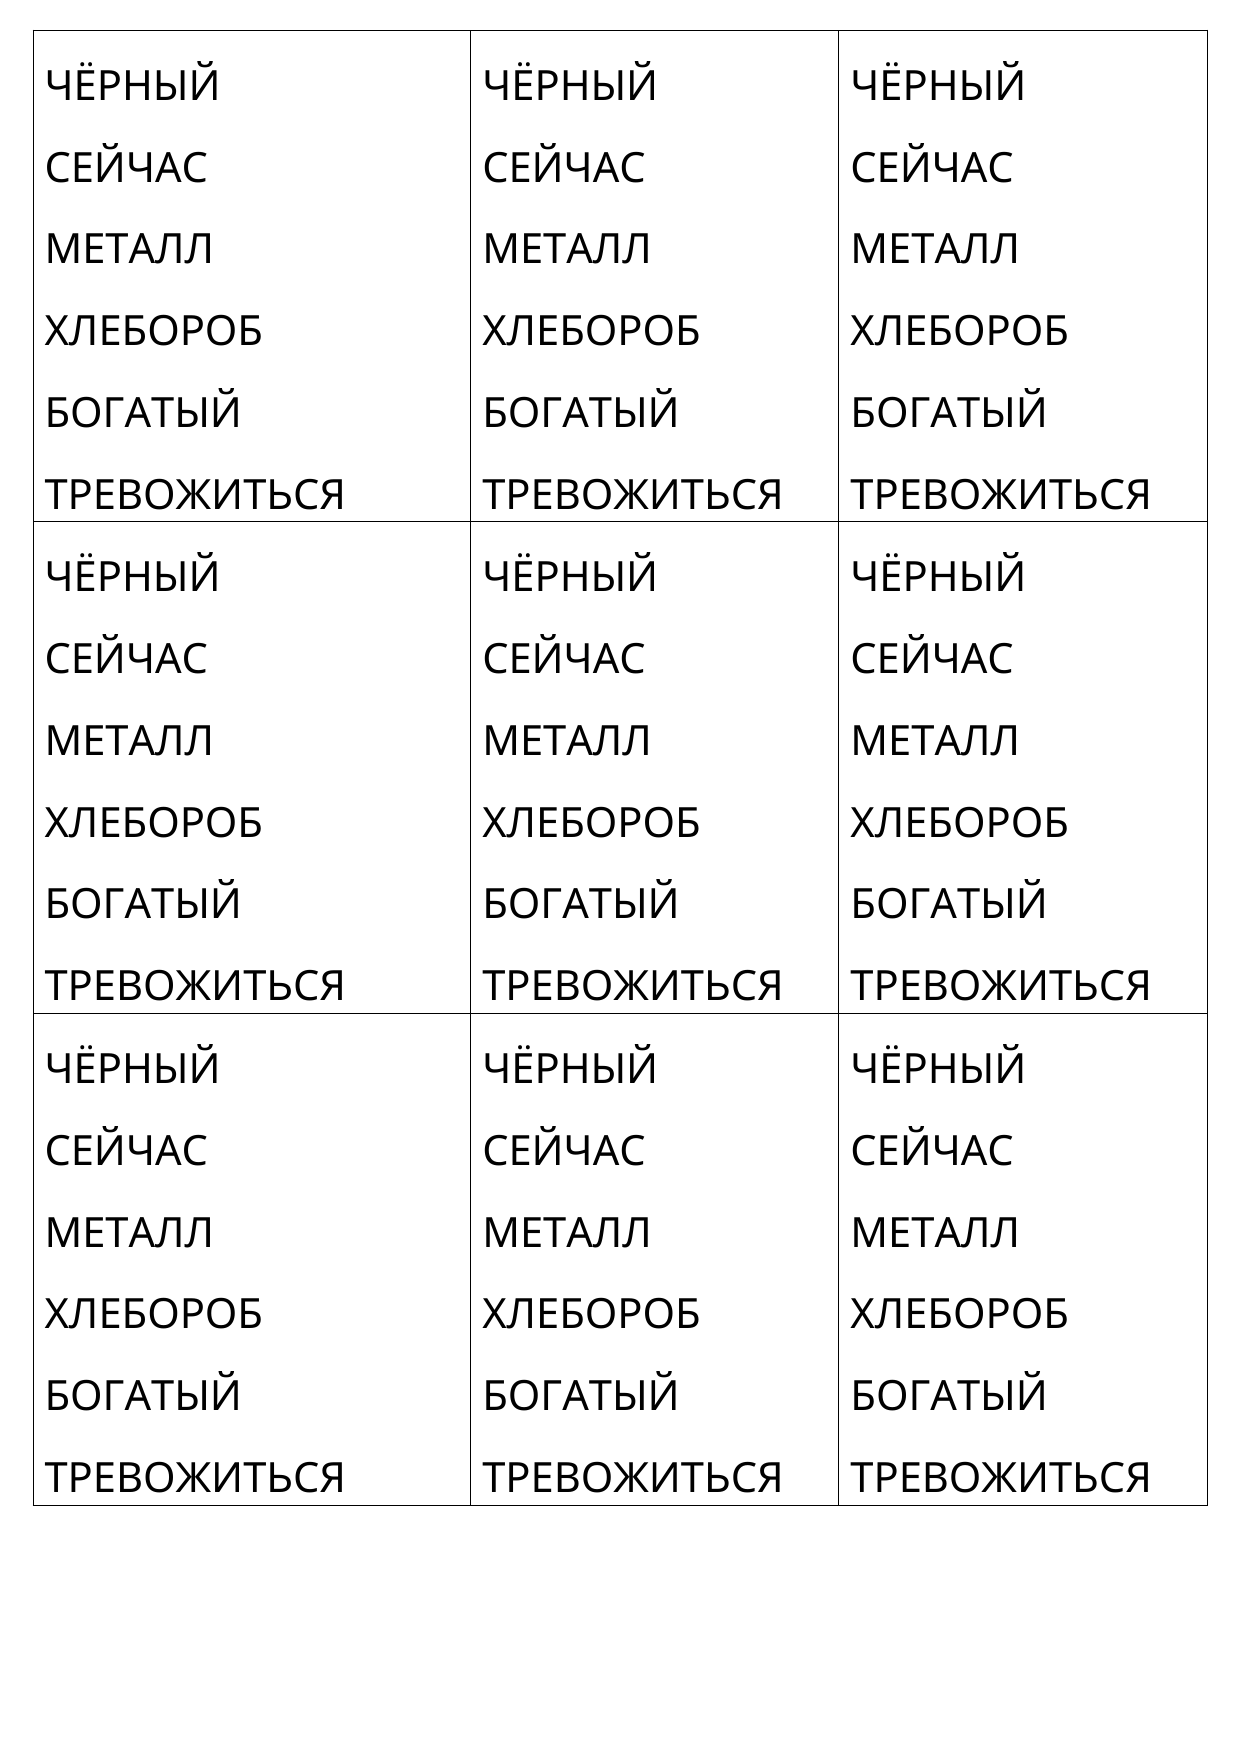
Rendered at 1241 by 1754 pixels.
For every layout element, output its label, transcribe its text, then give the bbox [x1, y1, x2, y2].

table_cell ЧЁРНЫЙ СЕЙЧАС МЕТАЛЛ ХЛЕБОРОБ БОГАТЫЙ ТРЕВОЖИТЬСЯ [34, 1014, 470, 1504]
table_cell ЧЁРНЫЙ СЕЙЧАС МЕТАЛЛ ХЛЕБОРОБ БОГАТЫЙ ТРЕВОЖИТЬСЯ [471, 522, 838, 1013]
table_header ЧЁРНЫЙ СЕЙЧАС МЕТАЛЛ ХЛЕБОРОБ БОГАТЫЙ ТРЕВОЖИТЬСЯ [34, 31, 470, 521]
table_cell ЧЁРНЫЙ СЕЙЧАС МЕТАЛЛ ХЛЕБОРОБ БОГАТЫЙ ТРЕВОЖИТЬСЯ [471, 1014, 838, 1504]
table_header ЧЁРНЫЙ СЕЙЧАС МЕТАЛЛ ХЛЕБОРОБ БОГАТЫЙ ТРЕВОЖИТЬСЯ [839, 31, 1207, 521]
table_cell ЧЁРНЫЙ СЕЙЧАС МЕТАЛЛ ХЛЕБОРОБ БОГАТЫЙ ТРЕВОЖИТЬСЯ [34, 522, 470, 1013]
table_header ЧЁРНЫЙ СЕЙЧАС МЕТАЛЛ ХЛЕБОРОБ БОГАТЫЙ ТРЕВОЖИТЬСЯ [471, 31, 838, 521]
table_cell ЧЁРНЫЙ СЕЙЧАС МЕТАЛЛ ХЛЕБОРОБ БОГАТЫЙ ТРЕВОЖИТЬСЯ [839, 522, 1207, 1013]
table_cell ЧЁРНЫЙ СЕЙЧАС МЕТАЛЛ ХЛЕБОРОБ БОГАТЫЙ ТРЕВОЖИТЬСЯ [839, 1014, 1207, 1504]
